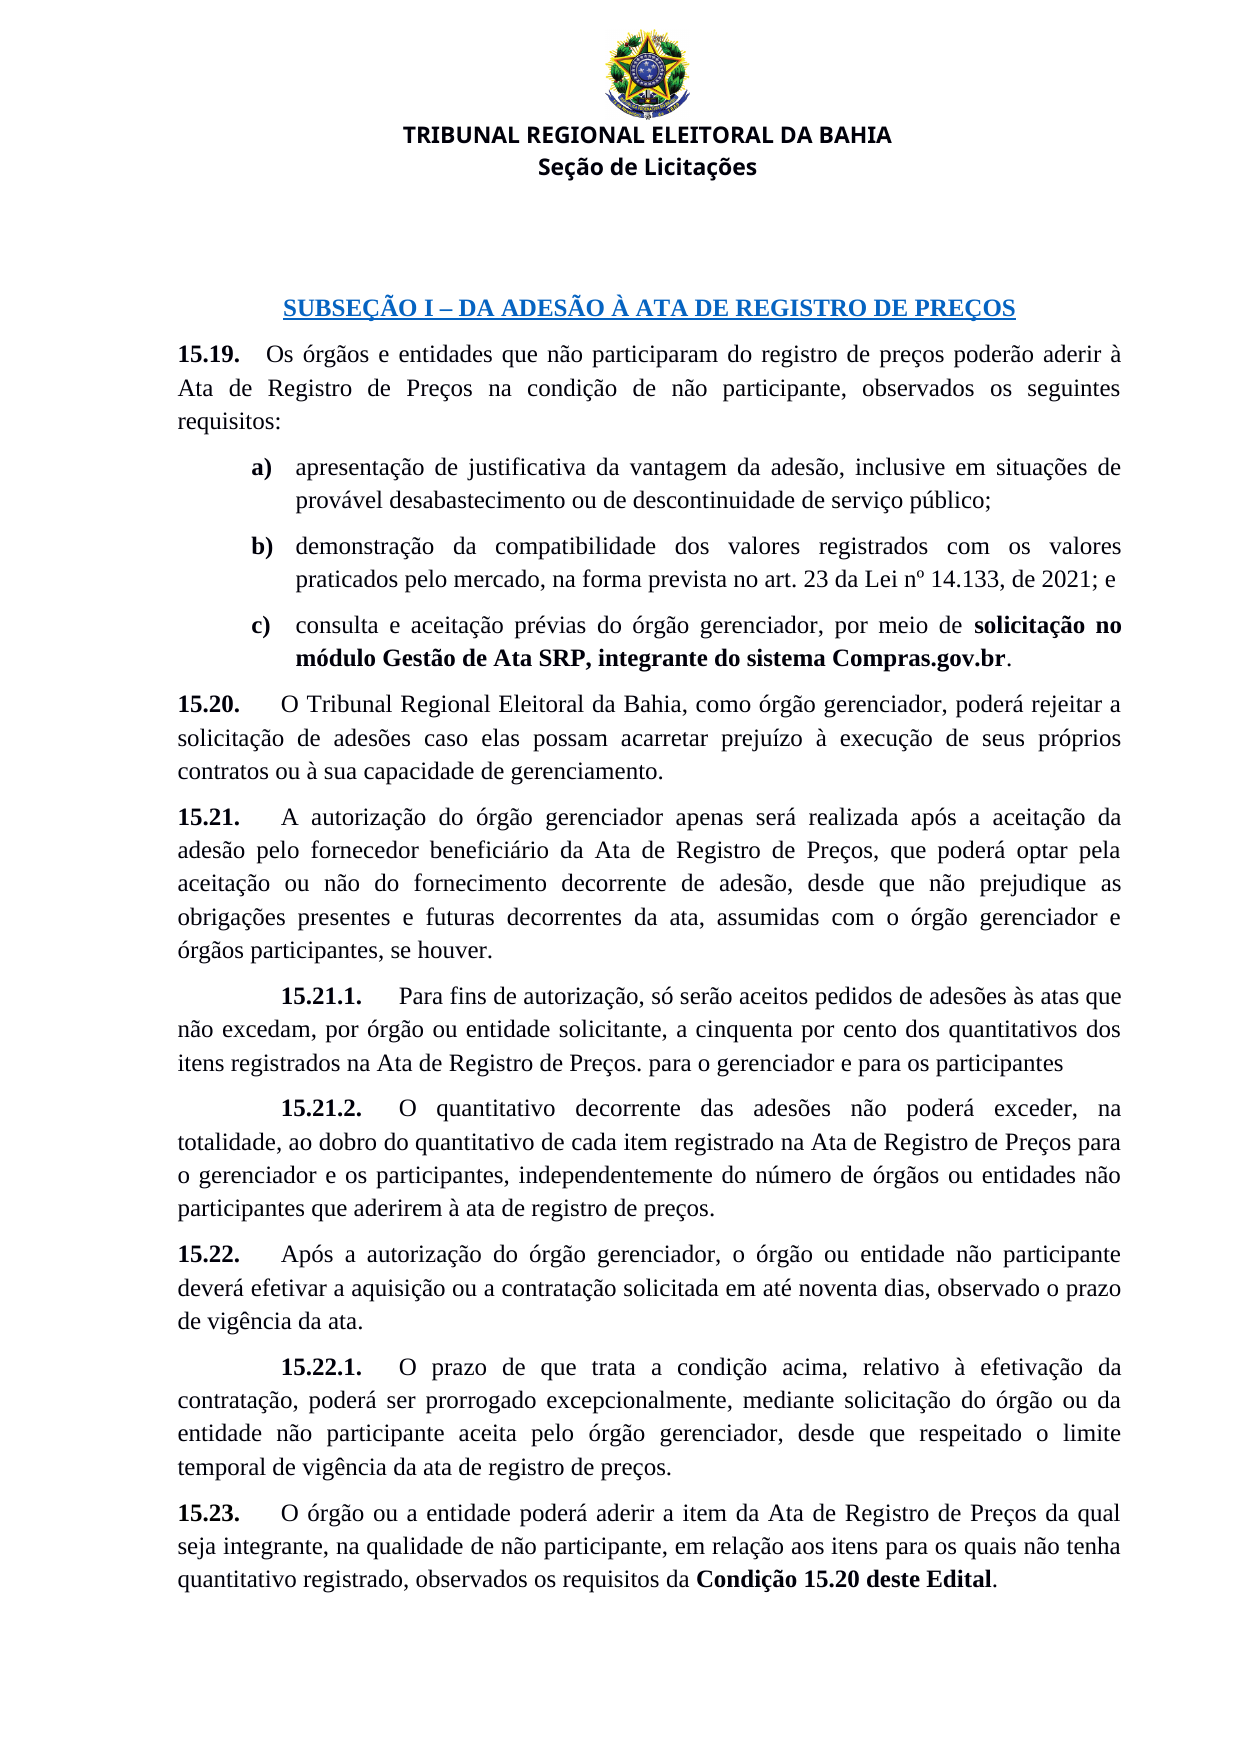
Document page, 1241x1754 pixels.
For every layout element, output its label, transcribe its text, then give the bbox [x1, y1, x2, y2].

list 15.23. O órgão ou a entidade poderá aderir a item da Ata de Registro de Preços da qual seja integrante, na qualidade de não participante, em relação aos itens para os quais não tenha quantitativo registrado, observados os requisitos da Condição 15.20 deste Edital. [177, 1494, 1122, 1594]
text 15.20. O Tribunal Regional Eleitoral da Bahia, como órgão gerenciador, poderá rejeitar a solicitação de adesões caso elas possam acarretar prejuízo à execução de seus próprios contratos ou à sua capacidade de gerenciamento. [177, 686, 1122, 786]
text 15.21. A autorização do órgão gerenciador apenas será realizada após a aceitação da adesão pelo fornecedor beneficiário da Ata de Registro de Preços, que poderá optar pela aceitação ou não do fornecimento decorrente de adesão, desde que não prejudique as obrigações presentes e futuras decorrentes da ata, assumidas com o órgão gerenciador e órgãos participantes, se houver. [177, 798, 1122, 965]
list demonstração da compatibilidade dos valores registrados com os valores praticados pelo mercado, na forma prevista no art. 23 da Lei nº 14.133, de 2021; e [251, 528, 1122, 594]
text 15.21.1. Para fins de autorização, só serão aceitos pedidos de adesões às atas que não excedam, por órgão ou entidade solicitante, a cinquenta por cento dos quantitativos dos itens registrados na Ata de Registro de Preços. para o gerenciador e para os participantes [177, 978, 1122, 1078]
text 15.19. Os órgãos e entidades que não participaram do registro de preços poderão aderir à Ata de Registro de Preços na condição de não participante, observados os seguintes requisitos: [177, 336, 1122, 436]
list consulta e aceitação prévias do órgão gerenciador, por meio de solicitação no módulo Gestão de Ata SRP, integrante do sistema Compras.gov.br. [251, 607, 1122, 673]
text 15.21.2. O quantitativo decorrente das adesões não poderá exceder, na totalidade, ao dobro do quantitativo de cada item registrado na Ata de Registro de Preços para o gerenciador e os participantes, independentemente do número de órgãos ou entidades não participantes que aderirem à ata de registro de preços. [177, 1090, 1122, 1223]
text 15.22. Após a autorização do órgão gerenciador, o órgão ou entidade não participante deverá efetivar a aquisição ou a contratação solicitada em até noventa dias, observado o prazo de vigência da ata. [177, 1236, 1122, 1336]
text 15.22.1. O prazo de que trata a condição acima, relativo à efetivação da contratação, poderá ser prorrogado excepcionalmente, mediante solicitação do órgão ou da entidade não participante aceita pelo órgão gerenciador, desde que respeitado o limite temporal de vigência da ata de registro de preços. [177, 1348, 1122, 1482]
list apresentação de justificativa da vantagem da adesão, inclusive em situações de provável desabastecimento ou de descontinuidade de serviço público; [251, 448, 1122, 515]
text SUBSEÇÃO I – DA ADESÃO À ATA DE REGISTRO DE PREÇOS [177, 290, 1122, 323]
